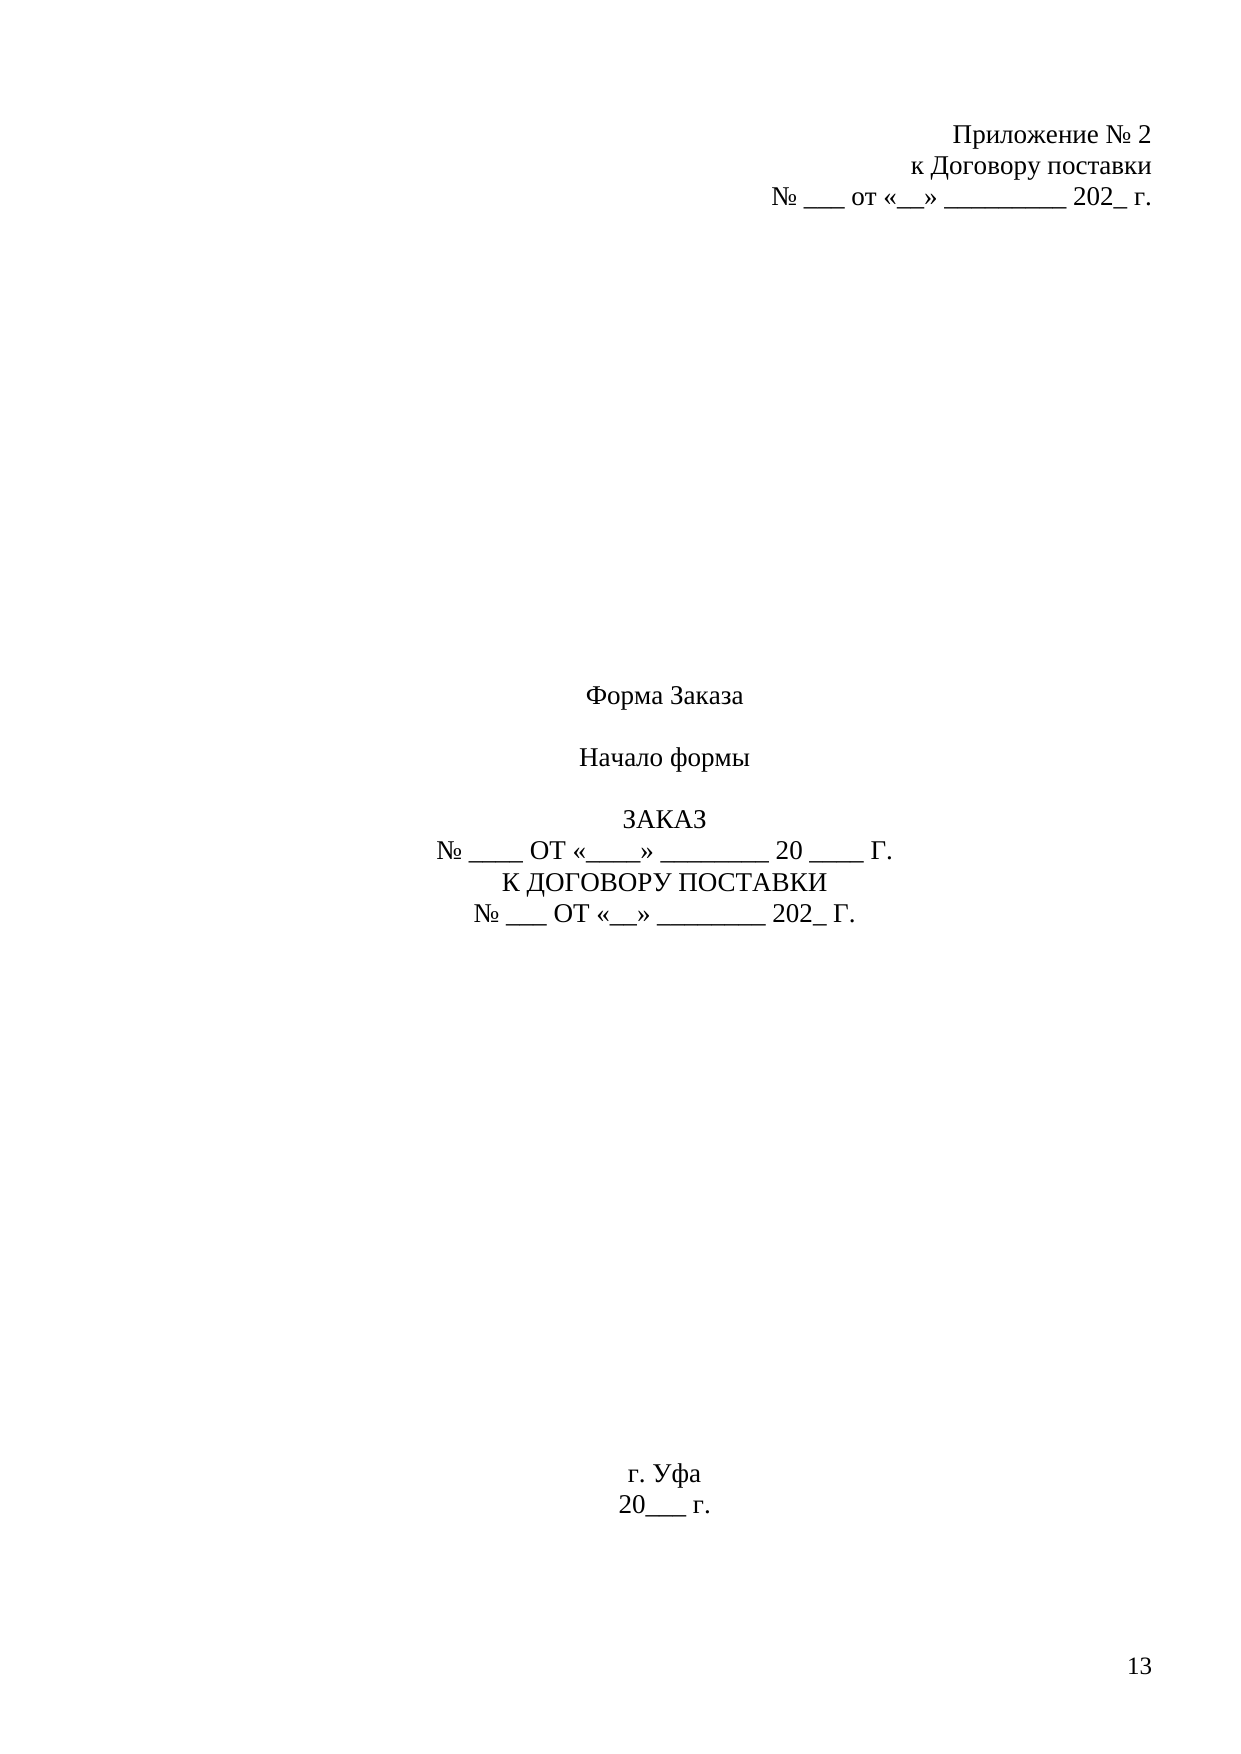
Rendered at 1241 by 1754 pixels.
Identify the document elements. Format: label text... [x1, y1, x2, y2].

text г. Уфа [177, 1457, 1152, 1488]
text ЗАКАЗ [177, 803, 1152, 834]
text Форма Заказа [177, 679, 1152, 710]
text № ____ ОТ «____» ________ 20 ____ Г. [177, 834, 1152, 866]
text Приложение № 2 [177, 118, 1152, 149]
text К ДОГОВОРУ ПОСТАВКИ [177, 866, 1152, 897]
text к Договору поставки [177, 149, 1152, 180]
text № ___ ОТ «__» ________ 202_ Г. [177, 897, 1152, 928]
text № ___ от «__» _________ 202_ г. [177, 180, 1152, 212]
text 20___ г. [177, 1488, 1152, 1520]
text Начало формы [177, 741, 1152, 772]
